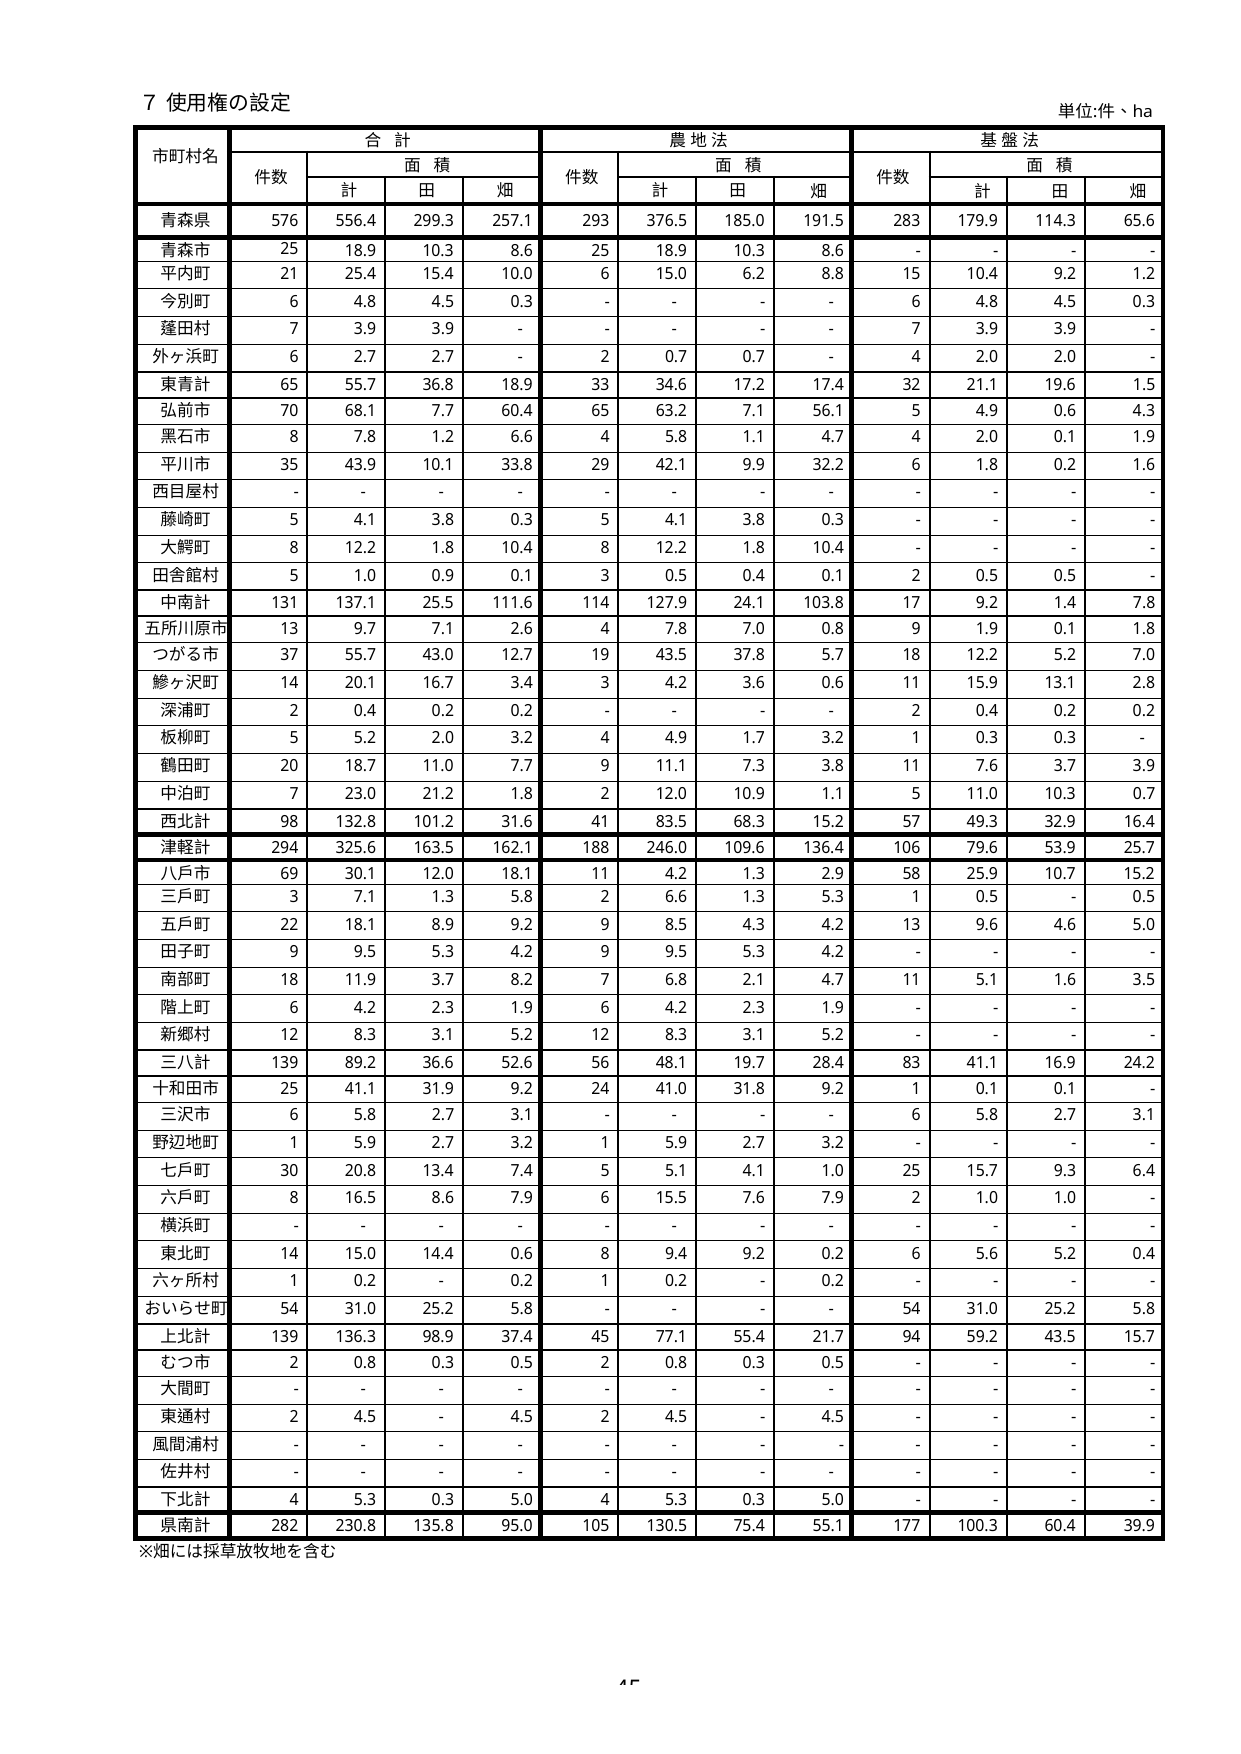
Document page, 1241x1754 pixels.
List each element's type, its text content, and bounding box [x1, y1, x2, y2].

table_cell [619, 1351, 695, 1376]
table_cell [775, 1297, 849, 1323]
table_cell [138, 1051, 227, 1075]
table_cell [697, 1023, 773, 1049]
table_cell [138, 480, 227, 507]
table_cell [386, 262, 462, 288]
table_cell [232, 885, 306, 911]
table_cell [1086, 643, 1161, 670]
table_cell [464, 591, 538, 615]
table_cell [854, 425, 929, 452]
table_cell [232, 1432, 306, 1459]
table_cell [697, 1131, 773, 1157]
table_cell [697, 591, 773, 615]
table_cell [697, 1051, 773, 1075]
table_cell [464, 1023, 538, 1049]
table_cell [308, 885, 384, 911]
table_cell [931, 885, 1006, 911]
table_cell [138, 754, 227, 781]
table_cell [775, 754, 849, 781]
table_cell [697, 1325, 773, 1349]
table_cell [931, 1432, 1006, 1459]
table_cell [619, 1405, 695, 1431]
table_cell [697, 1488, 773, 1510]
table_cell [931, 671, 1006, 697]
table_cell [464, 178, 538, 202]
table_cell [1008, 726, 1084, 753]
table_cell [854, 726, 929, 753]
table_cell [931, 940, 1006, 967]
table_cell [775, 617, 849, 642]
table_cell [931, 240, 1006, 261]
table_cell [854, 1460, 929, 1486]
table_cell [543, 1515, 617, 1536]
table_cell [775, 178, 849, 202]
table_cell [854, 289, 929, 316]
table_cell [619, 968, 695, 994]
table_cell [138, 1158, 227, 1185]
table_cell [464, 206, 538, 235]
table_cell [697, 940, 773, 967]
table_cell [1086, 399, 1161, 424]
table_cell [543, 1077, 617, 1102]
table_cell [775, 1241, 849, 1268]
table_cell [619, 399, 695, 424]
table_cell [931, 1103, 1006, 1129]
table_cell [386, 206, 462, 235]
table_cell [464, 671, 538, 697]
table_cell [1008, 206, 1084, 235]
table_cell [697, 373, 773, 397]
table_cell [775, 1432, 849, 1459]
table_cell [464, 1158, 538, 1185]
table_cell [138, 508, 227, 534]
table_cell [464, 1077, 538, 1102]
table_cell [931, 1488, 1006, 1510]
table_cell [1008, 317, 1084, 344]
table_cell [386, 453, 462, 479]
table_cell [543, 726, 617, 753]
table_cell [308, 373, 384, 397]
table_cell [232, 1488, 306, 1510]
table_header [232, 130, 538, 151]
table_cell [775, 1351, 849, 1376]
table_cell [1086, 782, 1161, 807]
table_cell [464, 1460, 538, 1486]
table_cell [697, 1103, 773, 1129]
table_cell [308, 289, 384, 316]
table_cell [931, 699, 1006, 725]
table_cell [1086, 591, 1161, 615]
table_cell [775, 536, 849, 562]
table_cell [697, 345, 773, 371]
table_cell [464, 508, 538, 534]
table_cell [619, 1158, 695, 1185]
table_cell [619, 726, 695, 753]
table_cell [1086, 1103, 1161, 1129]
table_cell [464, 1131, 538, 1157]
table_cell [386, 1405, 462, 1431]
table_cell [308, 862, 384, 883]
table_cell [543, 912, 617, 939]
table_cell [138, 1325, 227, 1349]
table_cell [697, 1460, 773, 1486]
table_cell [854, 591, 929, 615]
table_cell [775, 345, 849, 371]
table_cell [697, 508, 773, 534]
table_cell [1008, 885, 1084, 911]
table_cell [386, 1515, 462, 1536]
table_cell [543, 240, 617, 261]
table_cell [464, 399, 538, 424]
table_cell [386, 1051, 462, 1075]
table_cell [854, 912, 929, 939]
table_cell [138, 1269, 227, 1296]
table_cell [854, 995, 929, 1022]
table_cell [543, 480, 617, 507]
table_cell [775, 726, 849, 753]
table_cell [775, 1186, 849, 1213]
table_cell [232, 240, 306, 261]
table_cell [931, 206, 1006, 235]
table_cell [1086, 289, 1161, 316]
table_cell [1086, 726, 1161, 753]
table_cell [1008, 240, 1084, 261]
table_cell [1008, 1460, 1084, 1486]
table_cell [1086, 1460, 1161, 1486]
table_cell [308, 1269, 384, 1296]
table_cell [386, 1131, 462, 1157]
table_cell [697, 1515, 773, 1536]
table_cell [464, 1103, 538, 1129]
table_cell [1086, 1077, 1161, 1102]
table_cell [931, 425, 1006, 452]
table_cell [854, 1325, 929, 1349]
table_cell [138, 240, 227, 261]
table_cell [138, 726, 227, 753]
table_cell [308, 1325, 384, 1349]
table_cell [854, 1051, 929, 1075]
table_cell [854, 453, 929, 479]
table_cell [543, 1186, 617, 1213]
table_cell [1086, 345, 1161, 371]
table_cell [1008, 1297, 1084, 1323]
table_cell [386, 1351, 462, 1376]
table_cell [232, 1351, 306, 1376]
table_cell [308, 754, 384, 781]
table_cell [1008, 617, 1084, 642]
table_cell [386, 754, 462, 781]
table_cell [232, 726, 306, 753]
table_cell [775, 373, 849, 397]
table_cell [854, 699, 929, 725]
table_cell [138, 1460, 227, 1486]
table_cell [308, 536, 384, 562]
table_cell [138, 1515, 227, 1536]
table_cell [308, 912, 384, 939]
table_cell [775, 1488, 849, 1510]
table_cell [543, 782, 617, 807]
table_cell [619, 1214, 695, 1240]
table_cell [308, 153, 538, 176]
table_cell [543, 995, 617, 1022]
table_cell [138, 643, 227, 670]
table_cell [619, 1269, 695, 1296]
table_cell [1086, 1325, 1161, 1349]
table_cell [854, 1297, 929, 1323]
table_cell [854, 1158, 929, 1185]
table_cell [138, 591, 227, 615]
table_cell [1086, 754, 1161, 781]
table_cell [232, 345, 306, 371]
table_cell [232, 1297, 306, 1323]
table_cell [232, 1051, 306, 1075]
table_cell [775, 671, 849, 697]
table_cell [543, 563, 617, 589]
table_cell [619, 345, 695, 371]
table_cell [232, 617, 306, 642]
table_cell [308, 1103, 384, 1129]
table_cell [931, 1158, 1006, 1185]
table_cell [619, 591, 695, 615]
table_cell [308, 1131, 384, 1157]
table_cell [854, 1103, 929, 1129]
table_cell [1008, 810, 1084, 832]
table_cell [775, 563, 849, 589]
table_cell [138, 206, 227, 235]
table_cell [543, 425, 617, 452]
text ※畑には採草放牧地を含む [139, 1541, 1190, 1562]
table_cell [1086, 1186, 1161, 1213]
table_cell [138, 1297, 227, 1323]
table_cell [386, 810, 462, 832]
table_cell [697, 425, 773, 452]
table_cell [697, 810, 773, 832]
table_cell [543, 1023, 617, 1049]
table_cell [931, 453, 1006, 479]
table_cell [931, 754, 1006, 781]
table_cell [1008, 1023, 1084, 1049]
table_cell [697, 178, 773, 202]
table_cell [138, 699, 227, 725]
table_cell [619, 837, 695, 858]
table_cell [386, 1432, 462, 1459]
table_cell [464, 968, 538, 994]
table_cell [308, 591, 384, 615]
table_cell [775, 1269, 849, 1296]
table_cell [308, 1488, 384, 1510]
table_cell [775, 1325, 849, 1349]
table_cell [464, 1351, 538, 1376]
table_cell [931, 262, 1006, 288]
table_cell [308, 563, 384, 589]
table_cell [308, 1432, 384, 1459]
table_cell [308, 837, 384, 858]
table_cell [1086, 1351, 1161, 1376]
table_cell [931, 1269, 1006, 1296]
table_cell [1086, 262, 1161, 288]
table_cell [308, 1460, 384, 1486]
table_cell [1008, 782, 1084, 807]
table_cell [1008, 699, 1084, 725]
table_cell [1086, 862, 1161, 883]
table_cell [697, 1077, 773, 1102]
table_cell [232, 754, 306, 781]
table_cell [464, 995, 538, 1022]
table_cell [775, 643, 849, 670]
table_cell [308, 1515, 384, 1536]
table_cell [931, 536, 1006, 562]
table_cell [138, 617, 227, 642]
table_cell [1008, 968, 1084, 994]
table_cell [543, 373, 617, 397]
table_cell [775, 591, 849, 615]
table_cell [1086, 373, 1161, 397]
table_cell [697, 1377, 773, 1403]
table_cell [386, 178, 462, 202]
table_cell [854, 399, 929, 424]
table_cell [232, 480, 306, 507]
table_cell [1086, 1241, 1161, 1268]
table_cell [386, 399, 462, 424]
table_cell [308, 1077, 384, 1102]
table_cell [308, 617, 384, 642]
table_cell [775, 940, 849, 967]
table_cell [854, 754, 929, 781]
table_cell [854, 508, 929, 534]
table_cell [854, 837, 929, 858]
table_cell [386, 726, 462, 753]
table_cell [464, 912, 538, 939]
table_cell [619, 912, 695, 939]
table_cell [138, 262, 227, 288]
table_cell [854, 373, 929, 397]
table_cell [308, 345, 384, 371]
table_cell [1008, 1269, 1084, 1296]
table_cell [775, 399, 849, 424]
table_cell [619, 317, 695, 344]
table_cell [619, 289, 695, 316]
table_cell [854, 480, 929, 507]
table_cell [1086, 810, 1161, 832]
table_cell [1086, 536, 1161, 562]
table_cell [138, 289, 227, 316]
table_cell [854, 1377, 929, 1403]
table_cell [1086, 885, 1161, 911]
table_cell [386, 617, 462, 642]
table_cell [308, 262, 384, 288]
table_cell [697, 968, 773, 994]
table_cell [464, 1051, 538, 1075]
text 単位:件、ha [1058, 100, 1190, 123]
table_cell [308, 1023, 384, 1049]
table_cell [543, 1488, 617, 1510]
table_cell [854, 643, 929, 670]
text ７ 使用権の設定 [139, 81, 309, 118]
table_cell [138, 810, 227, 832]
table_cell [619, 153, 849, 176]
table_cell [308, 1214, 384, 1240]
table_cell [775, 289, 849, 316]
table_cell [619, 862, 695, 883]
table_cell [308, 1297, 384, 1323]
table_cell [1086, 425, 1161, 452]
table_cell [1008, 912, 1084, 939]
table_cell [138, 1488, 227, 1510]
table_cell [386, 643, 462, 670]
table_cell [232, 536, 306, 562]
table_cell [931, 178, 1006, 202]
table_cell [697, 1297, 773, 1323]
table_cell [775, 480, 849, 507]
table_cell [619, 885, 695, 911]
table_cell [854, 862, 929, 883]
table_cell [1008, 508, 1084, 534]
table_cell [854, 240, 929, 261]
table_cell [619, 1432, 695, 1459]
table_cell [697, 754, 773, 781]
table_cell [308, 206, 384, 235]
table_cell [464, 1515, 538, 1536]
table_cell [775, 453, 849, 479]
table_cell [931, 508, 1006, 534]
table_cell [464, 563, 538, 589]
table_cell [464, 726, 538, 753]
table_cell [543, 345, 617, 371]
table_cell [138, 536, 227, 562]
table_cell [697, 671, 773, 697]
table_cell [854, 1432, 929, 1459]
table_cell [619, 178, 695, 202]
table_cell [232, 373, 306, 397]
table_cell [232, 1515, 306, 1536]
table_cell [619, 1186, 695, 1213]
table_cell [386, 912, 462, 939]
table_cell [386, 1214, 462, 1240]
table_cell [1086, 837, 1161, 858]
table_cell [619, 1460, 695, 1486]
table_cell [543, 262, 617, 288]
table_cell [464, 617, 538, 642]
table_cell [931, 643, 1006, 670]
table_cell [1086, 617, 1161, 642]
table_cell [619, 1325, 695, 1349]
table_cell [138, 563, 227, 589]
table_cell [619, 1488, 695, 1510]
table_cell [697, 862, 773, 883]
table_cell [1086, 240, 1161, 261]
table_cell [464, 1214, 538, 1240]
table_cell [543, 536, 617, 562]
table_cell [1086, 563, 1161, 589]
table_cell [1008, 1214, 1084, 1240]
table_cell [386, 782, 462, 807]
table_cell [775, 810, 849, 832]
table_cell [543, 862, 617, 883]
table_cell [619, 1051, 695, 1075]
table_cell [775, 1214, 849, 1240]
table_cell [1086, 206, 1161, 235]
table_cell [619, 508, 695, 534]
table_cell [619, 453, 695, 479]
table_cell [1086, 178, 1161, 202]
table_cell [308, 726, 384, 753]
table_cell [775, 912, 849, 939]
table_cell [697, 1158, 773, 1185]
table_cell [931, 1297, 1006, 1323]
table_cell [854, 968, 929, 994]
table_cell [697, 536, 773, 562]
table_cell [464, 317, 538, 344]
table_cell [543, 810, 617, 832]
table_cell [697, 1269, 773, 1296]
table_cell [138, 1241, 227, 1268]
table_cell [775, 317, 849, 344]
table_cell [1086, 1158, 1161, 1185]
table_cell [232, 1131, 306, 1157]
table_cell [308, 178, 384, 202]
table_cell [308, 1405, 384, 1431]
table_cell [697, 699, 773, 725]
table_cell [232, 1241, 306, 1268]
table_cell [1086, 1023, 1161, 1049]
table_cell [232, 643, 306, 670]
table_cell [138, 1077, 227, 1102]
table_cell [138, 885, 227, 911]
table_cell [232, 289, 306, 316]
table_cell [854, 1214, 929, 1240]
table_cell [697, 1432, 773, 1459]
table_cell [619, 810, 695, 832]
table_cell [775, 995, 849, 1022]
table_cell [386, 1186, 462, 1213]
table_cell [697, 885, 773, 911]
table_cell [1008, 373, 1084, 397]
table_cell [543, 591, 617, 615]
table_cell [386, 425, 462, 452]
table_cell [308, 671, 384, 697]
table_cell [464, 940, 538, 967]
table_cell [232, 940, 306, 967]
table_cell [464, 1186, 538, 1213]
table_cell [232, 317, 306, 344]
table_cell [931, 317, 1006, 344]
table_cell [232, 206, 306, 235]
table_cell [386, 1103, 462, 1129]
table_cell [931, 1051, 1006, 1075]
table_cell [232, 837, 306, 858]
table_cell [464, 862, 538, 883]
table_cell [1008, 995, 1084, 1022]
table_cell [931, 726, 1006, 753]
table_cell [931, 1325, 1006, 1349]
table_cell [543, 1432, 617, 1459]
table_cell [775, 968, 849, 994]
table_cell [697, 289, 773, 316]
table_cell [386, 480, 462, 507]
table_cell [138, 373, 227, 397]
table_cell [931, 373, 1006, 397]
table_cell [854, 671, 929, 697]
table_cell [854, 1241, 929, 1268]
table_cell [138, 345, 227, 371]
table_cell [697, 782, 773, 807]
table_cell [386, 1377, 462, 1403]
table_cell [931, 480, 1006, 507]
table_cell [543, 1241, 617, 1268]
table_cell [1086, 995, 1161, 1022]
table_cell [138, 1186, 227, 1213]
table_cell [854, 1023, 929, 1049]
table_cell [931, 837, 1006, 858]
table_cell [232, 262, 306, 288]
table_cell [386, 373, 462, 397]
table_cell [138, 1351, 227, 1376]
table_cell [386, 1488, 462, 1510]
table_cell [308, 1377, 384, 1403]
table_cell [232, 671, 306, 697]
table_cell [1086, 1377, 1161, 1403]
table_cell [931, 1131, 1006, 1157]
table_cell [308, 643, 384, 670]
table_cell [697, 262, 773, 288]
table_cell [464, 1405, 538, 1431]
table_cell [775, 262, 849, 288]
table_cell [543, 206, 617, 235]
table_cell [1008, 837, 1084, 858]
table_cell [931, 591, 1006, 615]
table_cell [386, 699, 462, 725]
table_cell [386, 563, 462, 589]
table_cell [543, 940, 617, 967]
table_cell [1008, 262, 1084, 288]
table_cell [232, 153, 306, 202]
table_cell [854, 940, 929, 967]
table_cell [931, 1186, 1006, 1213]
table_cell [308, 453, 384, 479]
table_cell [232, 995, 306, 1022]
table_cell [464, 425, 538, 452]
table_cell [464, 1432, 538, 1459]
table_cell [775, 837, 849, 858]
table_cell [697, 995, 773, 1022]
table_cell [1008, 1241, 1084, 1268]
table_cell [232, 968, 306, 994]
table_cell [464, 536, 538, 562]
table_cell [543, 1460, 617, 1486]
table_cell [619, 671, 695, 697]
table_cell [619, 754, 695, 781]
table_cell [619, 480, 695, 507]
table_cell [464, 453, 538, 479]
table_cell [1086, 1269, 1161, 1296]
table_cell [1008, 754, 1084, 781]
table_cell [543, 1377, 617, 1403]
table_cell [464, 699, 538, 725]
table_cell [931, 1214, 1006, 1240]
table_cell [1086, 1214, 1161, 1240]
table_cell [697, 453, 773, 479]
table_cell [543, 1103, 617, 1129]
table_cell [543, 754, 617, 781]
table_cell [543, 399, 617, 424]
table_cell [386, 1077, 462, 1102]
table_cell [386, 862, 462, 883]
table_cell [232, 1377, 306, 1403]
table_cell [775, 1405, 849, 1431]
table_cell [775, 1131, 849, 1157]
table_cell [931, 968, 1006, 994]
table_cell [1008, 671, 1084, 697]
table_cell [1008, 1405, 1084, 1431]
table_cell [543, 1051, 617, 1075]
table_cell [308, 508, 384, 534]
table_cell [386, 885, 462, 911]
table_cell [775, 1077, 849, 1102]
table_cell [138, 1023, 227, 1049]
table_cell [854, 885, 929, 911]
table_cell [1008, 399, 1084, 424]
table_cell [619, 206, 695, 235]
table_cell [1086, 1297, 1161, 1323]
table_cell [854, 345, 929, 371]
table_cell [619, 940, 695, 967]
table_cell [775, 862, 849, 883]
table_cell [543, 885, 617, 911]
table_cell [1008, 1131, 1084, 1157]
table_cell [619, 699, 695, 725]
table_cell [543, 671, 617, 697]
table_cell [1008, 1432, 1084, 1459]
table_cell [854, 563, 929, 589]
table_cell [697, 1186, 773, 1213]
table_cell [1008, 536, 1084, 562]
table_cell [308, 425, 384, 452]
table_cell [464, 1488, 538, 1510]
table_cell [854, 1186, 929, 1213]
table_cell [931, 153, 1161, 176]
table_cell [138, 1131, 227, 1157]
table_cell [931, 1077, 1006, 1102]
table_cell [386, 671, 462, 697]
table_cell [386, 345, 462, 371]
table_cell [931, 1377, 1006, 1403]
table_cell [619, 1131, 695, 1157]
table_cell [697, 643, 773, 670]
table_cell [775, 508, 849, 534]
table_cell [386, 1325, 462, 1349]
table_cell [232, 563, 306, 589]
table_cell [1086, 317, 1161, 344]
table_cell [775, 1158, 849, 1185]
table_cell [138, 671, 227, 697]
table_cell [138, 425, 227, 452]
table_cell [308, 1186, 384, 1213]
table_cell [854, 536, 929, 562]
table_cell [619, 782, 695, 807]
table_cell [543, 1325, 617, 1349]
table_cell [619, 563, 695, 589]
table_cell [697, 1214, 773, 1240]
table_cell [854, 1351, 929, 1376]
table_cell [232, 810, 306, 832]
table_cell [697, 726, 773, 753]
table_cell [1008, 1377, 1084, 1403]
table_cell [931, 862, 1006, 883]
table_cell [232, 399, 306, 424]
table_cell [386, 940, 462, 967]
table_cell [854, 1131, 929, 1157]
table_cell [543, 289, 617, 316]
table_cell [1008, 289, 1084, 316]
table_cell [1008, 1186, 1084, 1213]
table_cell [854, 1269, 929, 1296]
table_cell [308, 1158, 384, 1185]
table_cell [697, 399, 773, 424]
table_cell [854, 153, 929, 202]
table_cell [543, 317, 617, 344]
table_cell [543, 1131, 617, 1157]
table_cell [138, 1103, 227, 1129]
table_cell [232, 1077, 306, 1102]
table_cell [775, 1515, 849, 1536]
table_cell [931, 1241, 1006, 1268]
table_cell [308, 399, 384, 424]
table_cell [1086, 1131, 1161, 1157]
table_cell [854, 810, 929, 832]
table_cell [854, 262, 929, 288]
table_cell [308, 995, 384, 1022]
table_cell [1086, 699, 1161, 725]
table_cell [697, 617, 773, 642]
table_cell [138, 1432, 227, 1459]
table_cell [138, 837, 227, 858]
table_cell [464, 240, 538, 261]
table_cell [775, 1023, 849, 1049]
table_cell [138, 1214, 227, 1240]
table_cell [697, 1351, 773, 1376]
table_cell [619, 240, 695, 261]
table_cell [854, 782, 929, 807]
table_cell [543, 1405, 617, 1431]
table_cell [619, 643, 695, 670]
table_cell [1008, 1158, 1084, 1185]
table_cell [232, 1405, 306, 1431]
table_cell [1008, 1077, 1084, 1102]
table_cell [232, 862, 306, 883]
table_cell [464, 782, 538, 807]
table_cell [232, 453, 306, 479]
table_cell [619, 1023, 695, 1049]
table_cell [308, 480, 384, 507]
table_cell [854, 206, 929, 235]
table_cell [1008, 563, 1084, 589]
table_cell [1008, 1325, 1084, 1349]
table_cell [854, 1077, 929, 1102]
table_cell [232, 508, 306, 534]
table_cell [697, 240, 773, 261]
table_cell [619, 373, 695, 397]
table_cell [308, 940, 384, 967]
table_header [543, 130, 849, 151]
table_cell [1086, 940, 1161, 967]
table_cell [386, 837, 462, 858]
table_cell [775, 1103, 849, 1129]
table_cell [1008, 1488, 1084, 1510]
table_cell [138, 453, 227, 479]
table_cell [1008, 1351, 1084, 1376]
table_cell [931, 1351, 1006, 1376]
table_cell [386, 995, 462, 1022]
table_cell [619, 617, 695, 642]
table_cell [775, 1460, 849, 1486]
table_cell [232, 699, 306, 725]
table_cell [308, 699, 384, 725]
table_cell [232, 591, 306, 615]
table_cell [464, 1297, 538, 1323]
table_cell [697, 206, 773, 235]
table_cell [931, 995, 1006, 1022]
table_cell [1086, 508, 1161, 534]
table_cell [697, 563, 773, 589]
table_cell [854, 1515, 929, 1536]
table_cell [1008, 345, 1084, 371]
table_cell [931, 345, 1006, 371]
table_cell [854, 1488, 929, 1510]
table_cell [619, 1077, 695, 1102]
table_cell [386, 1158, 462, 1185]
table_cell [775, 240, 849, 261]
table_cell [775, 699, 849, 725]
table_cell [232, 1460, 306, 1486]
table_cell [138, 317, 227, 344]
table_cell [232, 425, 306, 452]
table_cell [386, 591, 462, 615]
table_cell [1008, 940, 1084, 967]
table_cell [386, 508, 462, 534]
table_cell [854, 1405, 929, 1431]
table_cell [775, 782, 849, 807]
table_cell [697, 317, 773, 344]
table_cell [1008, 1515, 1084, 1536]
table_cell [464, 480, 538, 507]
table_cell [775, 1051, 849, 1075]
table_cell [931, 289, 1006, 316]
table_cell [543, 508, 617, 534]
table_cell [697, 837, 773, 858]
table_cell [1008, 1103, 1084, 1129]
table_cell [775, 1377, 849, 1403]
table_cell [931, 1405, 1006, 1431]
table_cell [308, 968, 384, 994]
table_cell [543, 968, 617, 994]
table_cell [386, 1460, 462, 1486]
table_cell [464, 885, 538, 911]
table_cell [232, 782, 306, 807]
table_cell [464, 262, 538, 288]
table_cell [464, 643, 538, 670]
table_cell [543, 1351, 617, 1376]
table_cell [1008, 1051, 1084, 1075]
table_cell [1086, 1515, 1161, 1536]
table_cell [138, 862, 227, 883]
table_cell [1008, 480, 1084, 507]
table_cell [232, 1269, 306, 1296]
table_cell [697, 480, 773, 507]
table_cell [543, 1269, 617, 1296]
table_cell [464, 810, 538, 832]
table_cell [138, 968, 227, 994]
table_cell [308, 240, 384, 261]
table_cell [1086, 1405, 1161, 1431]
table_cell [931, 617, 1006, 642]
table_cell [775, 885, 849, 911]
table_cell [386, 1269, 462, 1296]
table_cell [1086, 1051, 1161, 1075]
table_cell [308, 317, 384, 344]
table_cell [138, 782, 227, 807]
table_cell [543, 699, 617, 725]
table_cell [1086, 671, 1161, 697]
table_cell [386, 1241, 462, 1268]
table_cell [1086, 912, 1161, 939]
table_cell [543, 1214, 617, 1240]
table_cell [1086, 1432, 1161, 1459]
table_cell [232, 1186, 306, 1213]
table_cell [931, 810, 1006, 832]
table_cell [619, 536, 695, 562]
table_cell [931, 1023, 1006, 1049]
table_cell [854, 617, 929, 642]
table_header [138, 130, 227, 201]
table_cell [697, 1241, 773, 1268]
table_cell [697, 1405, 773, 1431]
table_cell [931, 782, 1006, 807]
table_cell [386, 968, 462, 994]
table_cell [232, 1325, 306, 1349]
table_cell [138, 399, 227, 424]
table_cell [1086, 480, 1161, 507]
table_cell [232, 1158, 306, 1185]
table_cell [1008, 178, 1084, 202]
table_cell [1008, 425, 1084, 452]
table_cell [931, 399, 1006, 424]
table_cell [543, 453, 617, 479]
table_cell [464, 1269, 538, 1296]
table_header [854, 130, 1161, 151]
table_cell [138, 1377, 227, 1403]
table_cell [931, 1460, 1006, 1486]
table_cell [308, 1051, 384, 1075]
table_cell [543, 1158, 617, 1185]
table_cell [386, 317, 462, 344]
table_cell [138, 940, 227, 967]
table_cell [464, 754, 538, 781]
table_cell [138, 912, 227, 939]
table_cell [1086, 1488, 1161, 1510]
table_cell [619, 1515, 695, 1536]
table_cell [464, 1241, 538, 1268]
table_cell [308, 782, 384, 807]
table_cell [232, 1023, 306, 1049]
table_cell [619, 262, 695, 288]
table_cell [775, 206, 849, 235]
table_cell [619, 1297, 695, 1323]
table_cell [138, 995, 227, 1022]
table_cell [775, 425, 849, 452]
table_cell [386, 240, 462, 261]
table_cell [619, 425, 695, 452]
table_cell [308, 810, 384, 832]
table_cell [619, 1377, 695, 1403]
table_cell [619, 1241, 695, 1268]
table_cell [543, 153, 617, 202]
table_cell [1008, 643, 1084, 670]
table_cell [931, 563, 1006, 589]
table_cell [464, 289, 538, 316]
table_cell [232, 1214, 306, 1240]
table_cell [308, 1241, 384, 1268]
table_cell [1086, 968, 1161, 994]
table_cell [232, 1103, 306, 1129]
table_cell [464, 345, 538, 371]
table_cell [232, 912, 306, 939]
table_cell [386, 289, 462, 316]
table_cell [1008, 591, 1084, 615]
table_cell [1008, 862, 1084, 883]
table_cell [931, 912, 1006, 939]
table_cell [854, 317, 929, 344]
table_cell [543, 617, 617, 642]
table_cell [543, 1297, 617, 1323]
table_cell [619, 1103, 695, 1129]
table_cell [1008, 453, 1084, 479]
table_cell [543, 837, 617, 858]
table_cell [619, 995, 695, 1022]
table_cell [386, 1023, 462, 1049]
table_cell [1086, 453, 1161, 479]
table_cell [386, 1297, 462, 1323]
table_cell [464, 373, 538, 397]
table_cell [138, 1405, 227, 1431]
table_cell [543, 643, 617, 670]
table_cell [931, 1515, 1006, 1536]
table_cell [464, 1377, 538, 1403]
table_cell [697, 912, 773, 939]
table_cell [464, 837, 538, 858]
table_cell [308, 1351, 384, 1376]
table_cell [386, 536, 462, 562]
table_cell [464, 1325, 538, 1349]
